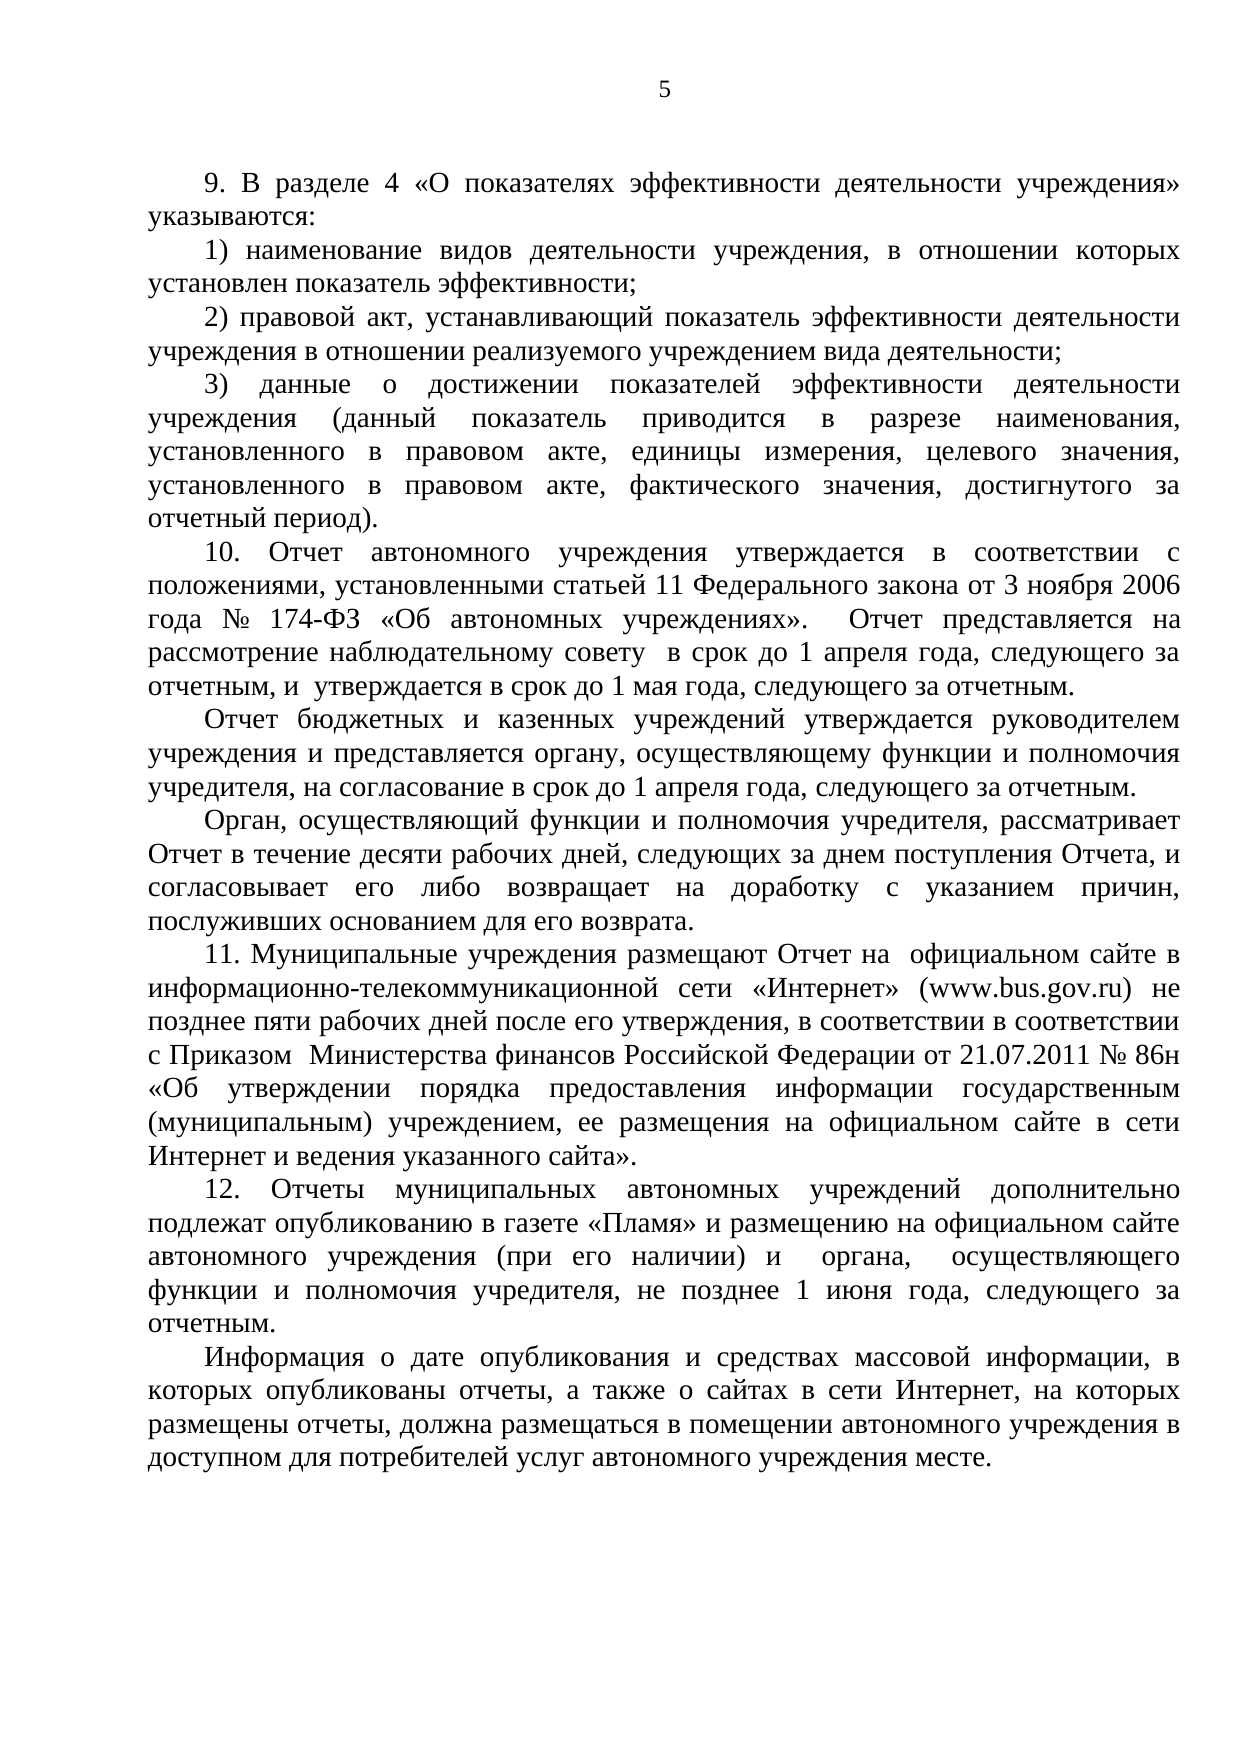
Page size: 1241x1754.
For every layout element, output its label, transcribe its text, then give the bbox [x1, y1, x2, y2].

text 10. Отчет автономного учреждения утверждается в соответствии с положениями, установленными статьей 11 Федерального закона от 3 ноября 2006 года № 174-ФЗ «Об автономных учреждениях». Отчет представляется на рассмотрение наблюдательному совету в срок до 1 апреля года, следующего за отчетным, и утверждается в срок до 1 мая года, следующего за отчетным. [148, 534, 1181, 702]
text 12. Отчеты муниципальных автономных учреждений дополнительно подлежат опубликованию в газете «Пламя» и размещению на официальном сайте автономного учреждения (при его наличии) и органа, осуществляющего функции и полномочия учредителя, не позднее 1 июня года, следующего за отчетным. [148, 1171, 1181, 1339]
text 1) наименование видов деятельности учреждения, в отношении которых установлен показатель эффективности; [148, 232, 1181, 299]
text Отчет бюджетных и казенных учреждений утверждается руководителем учреждения и представляется органу, осуществляющему функции и полномочия учредителя, на согласование в срок до 1 апреля года, следующего за отчетным. [148, 702, 1181, 802]
text 2) правовой акт, устанавливающий показатель эффективности деятельности учреждения в отношении реализуемого учреждением вида деятельности; [148, 299, 1181, 366]
text Орган, осуществляющий функции и полномочия учредителя, рассматривает Отчет в течение десяти рабочих дней, следующих за днем поступления Отчета, и согласовывает его либо возвращает на доработку с указанием причин, послуживших основанием для его возврата. [148, 802, 1181, 936]
text Информация о дате опубликования и средствах массовой информации, в которых опубликованы отчеты, а также о сайтах в сети Интернет, на которых размещены отчеты, должна размещаться в помещении автономного учреждения в доступном для потребителей услуг автономного учреждения месте. [148, 1339, 1181, 1473]
text 3) данные о достижении показателей эффективности деятельности учреждения (данный показатель приводится в разрезе наименования, установленного в правовом акте, единицы измерения, целевого значения, установленного в правовом акте, фактического значения, достигнутого за отчетный период). [148, 366, 1181, 534]
text 11. Муниципальные учреждения размещают Отчет на официальном сайте в информационно-телекоммуникационной сети «Интернет» (www.bus.gov.ru) не позднее пяти рабочих дней после его утверждения, в соответствии в соответствии с Приказом Министерства финансов Российской Федерации от 21.07.2011 № 86н «Об утверждении порядка предоставления информации государственным (муниципальным) учреждением, ее размещения на официальном сайте в сети Интернет и ведения указанного сайта». [148, 936, 1181, 1171]
text 9. В разделе 4 «О показателях эффективности деятельности учреждения» указываются: [148, 165, 1181, 232]
